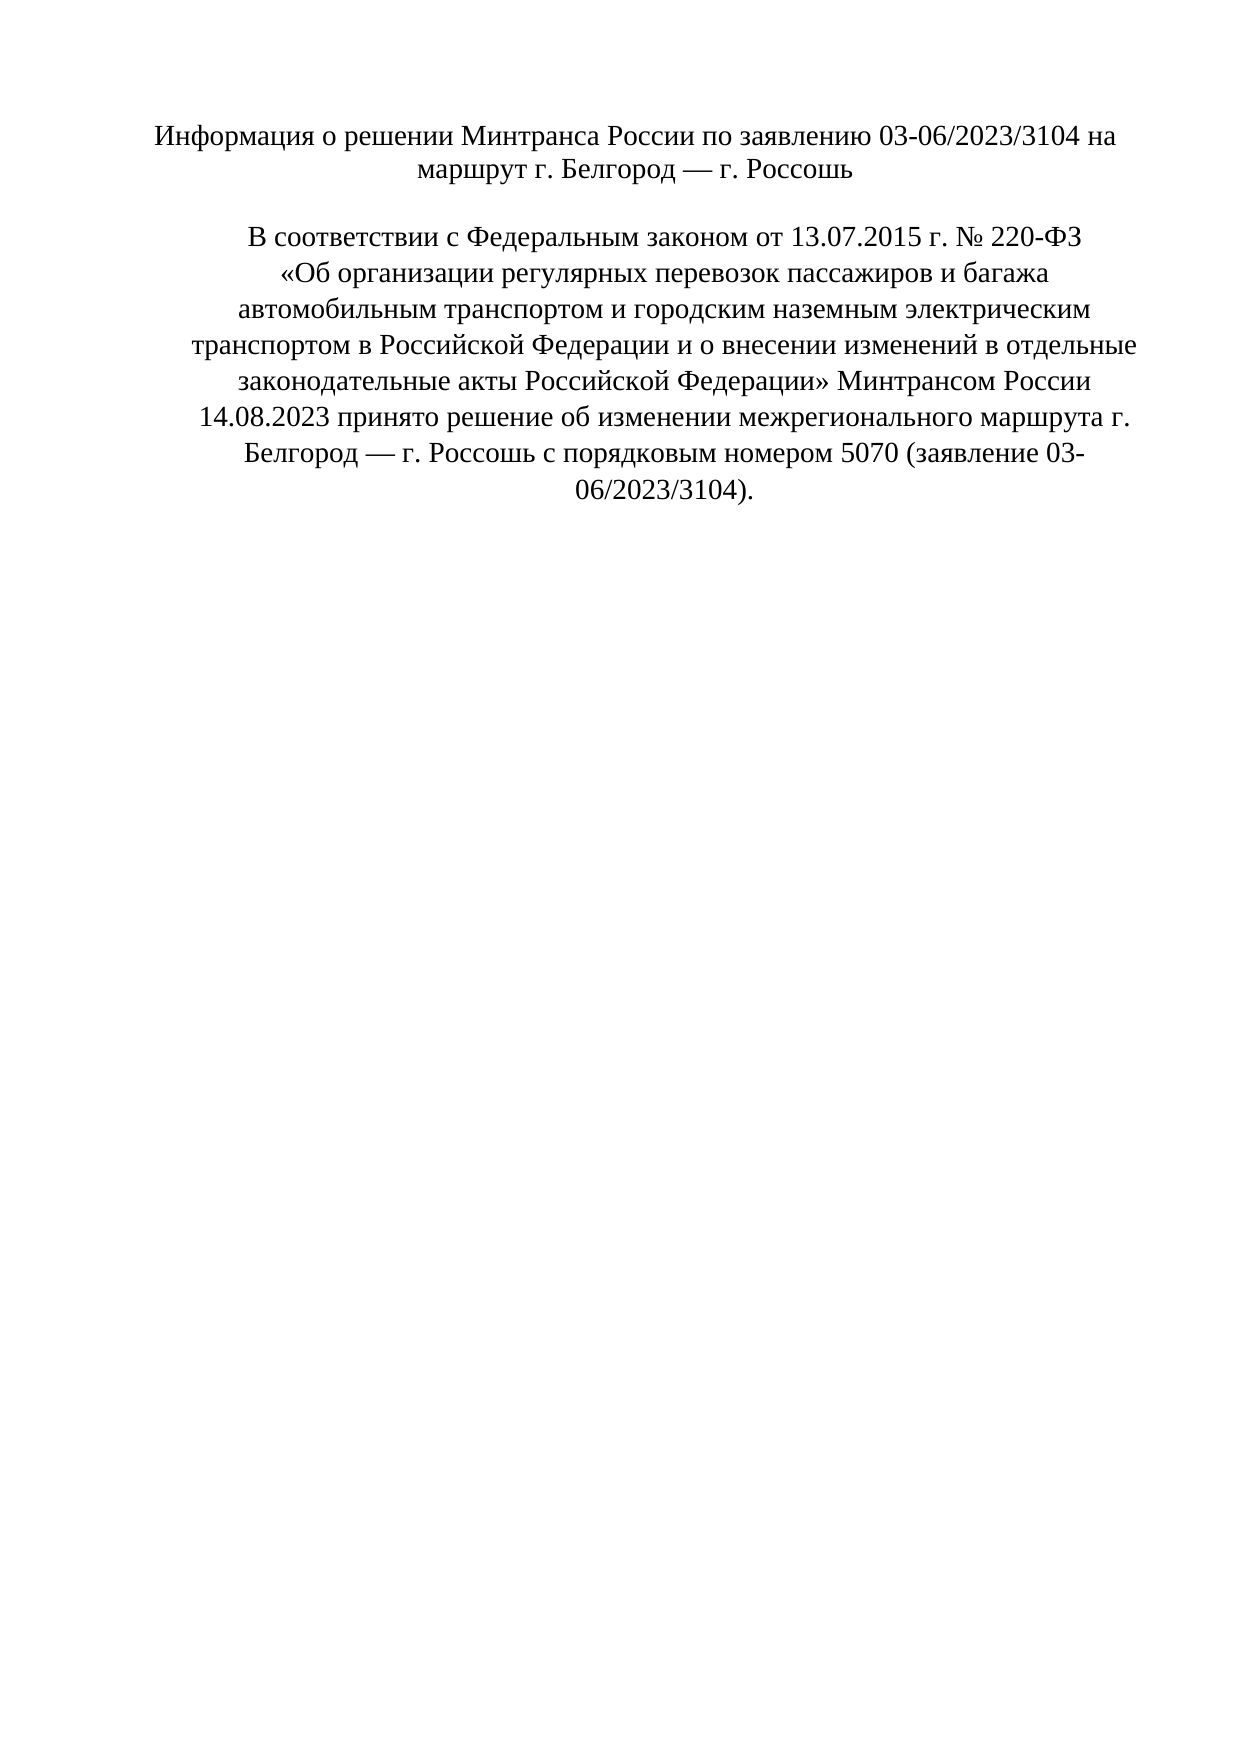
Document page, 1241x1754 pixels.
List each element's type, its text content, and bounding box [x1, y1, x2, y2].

text Информация о решении Минтранса России по заявлению 03-06/2023/3104 на маршрут г. Белгород — г. Россошь [118, 118, 1152, 185]
text В соответствии с Федеральным законом от 13.07.2015 г. № 220-ФЗ «Об организации регулярных перевозок пассажиров и багажа автомобильным транспортом и городским наземным электрическим транспортом в Российской Федерации и о внесении изменений в отдельные законодательные акты Российской Федерации» Минтрансом России 14.08.2023 принято решение об изменении межрегионального маршрута г. Белгород — г. Россошь с порядковым номером 5070 (заявление 03-06/2023/3104). [177, 219, 1152, 505]
